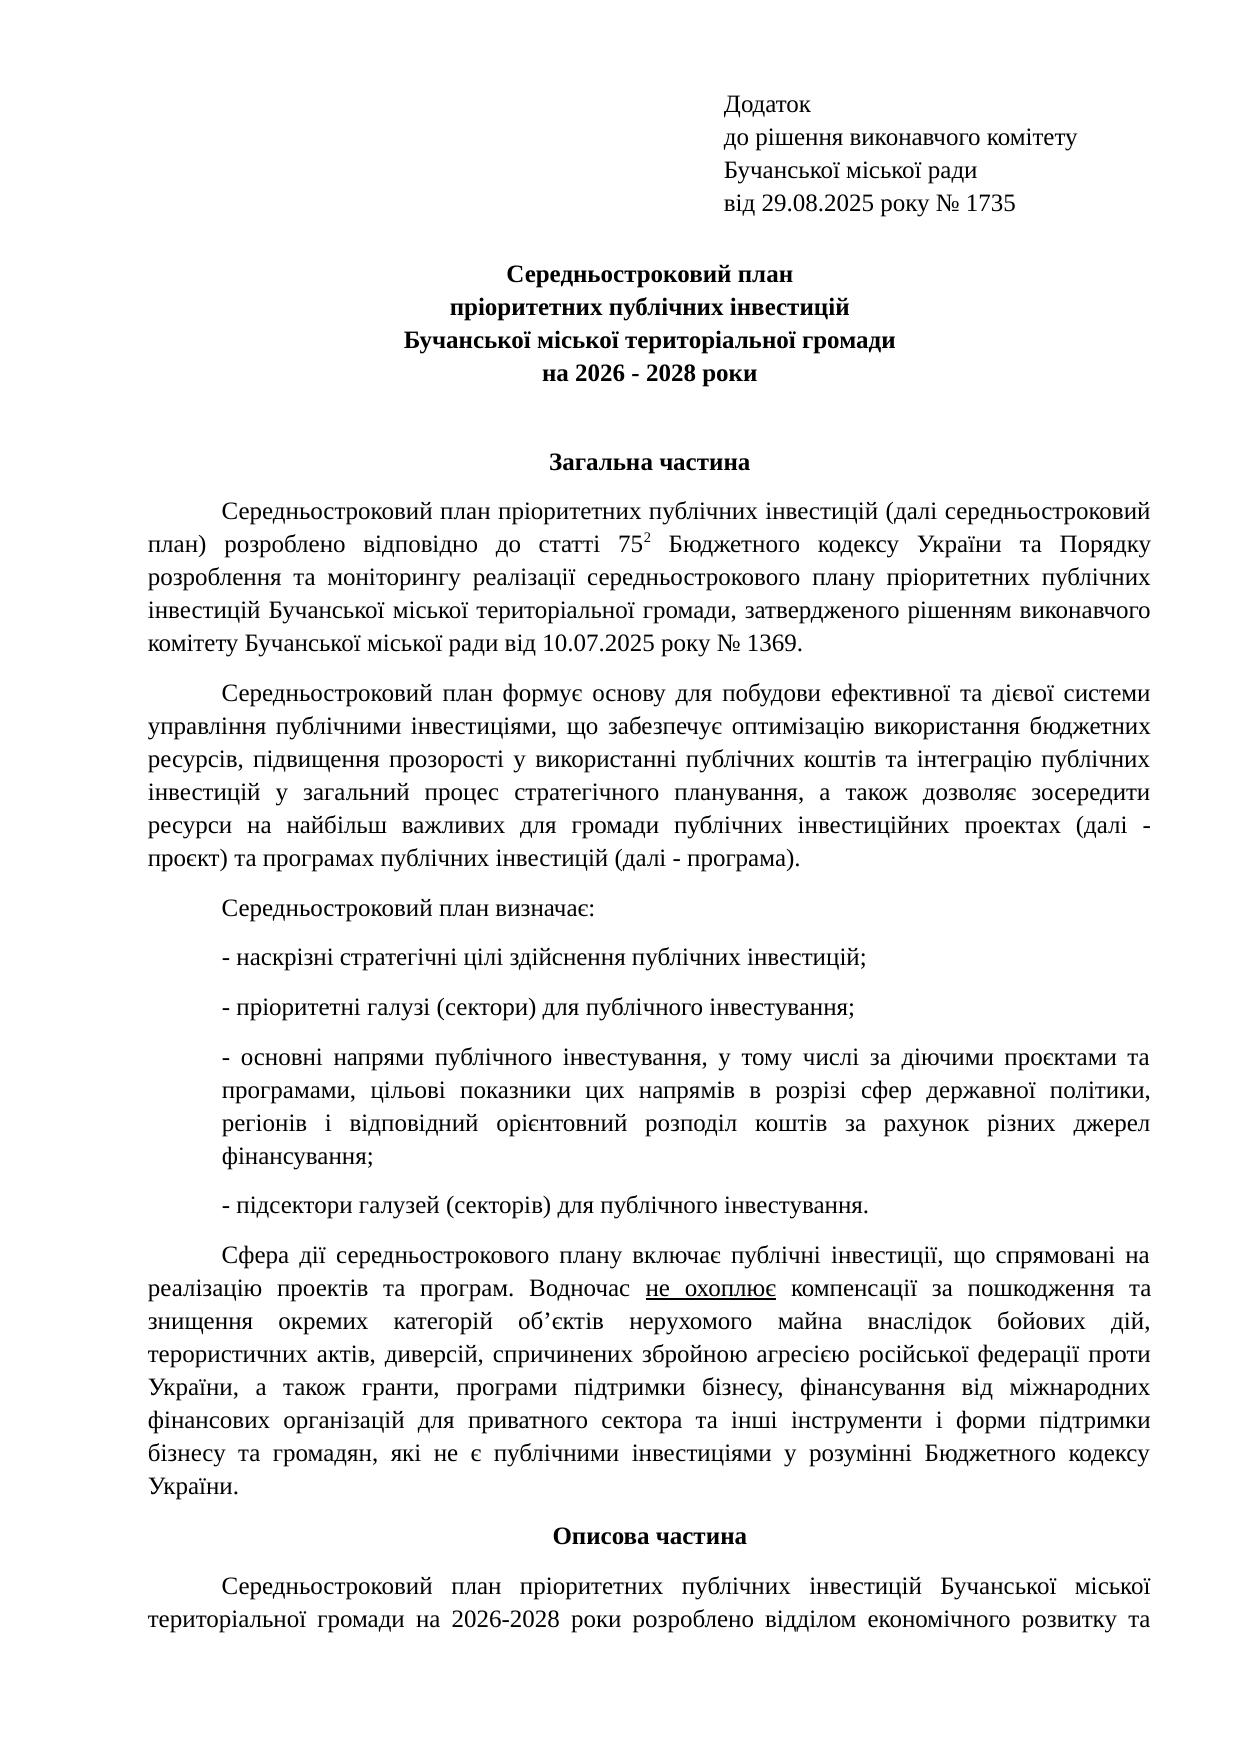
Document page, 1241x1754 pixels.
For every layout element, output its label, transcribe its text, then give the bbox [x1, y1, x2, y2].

text пріоритетних публічних інвестицій [148, 292, 1152, 321]
text Загальна частина [148, 447, 1152, 475]
text Середньостроковий план визначає: [148, 893, 1152, 922]
text на 2026 - 2028 роки [148, 358, 1152, 387]
text - підсектори галузей (секторів) для публічного інвестування. [222, 1191, 1152, 1219]
text Додаток [724, 89, 1152, 117]
text Середньостроковий план пріоритетних публічних інвестицій (далі середньостроковий план) розроблено відповідно до статті 752 Бюджетного кодексу України та Порядку розроблення та моніторингу реалізації середньострокового плану пріоритетних публічних інвестицій Бучанської міської територіальної громади, затвердженого рішенням виконавчого комітету Бучанської міської ради від 10.07.2025 року № 1369. [148, 496, 1152, 657]
text Описова частина [148, 1521, 1152, 1550]
text Середньостроковий план формує основу для побудови ефективної та дієвої системи управління публічними інвестиціями, що забезпечує оптимізацію використання бюджетних ресурсів, підвищення прозорості у використанні публічних коштів та інтеграцію публічних інвестицій у загальний процес стратегічного планування, а також дозволяє зосередити ресурси на найбільш важливих для громади публічних інвестиційних проектах (далі - проєкт) та програмах публічних інвестицій (далі - програма). [148, 678, 1152, 872]
text - наскрізні стратегічні цілі здійснення публічних інвестицій; [222, 942, 1152, 971]
text Середньостроковий план [148, 259, 1152, 288]
text Бучанської міської територіальної громади [148, 325, 1152, 354]
text до рішення виконавчого комітету Бучанської міської ради від 29.08.2025 року № 1735 [724, 122, 1152, 216]
text - пріоритетні галузі (сектори) для публічного інвестування; [222, 992, 1152, 1021]
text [148, 1571, 1152, 1633]
text Сфера дії середньострокового плану включає публічні інвестиції, що спрямовані на реалізацію проектів та програм. Водночас не охоплює компенсації за пошкодження та знищення окремих категорій об’єктів нерухомого майна внаслідок бойових дій, терористичних актів, диверсій, спричинених збройною агресією російської федерації проти України, а також гранти, програми підтримки бізнесу, фінансування від міжнародних фінансових організацій для приватного сектора та інші інструменти і форми підтримки бізнесу та громадян, які не є публічними інвестиціями у розумінні Бюджетного кодексу України. [148, 1240, 1152, 1500]
text - основні напрями публічного інвестування, у тому числі за діючими проєктами та програмами, цільові показники цих напрямів в розрізі сфер державної політики, регіонів і відповідний орієнтовний розподіл коштів за рахунок різних джерел фінансування; [222, 1042, 1152, 1170]
